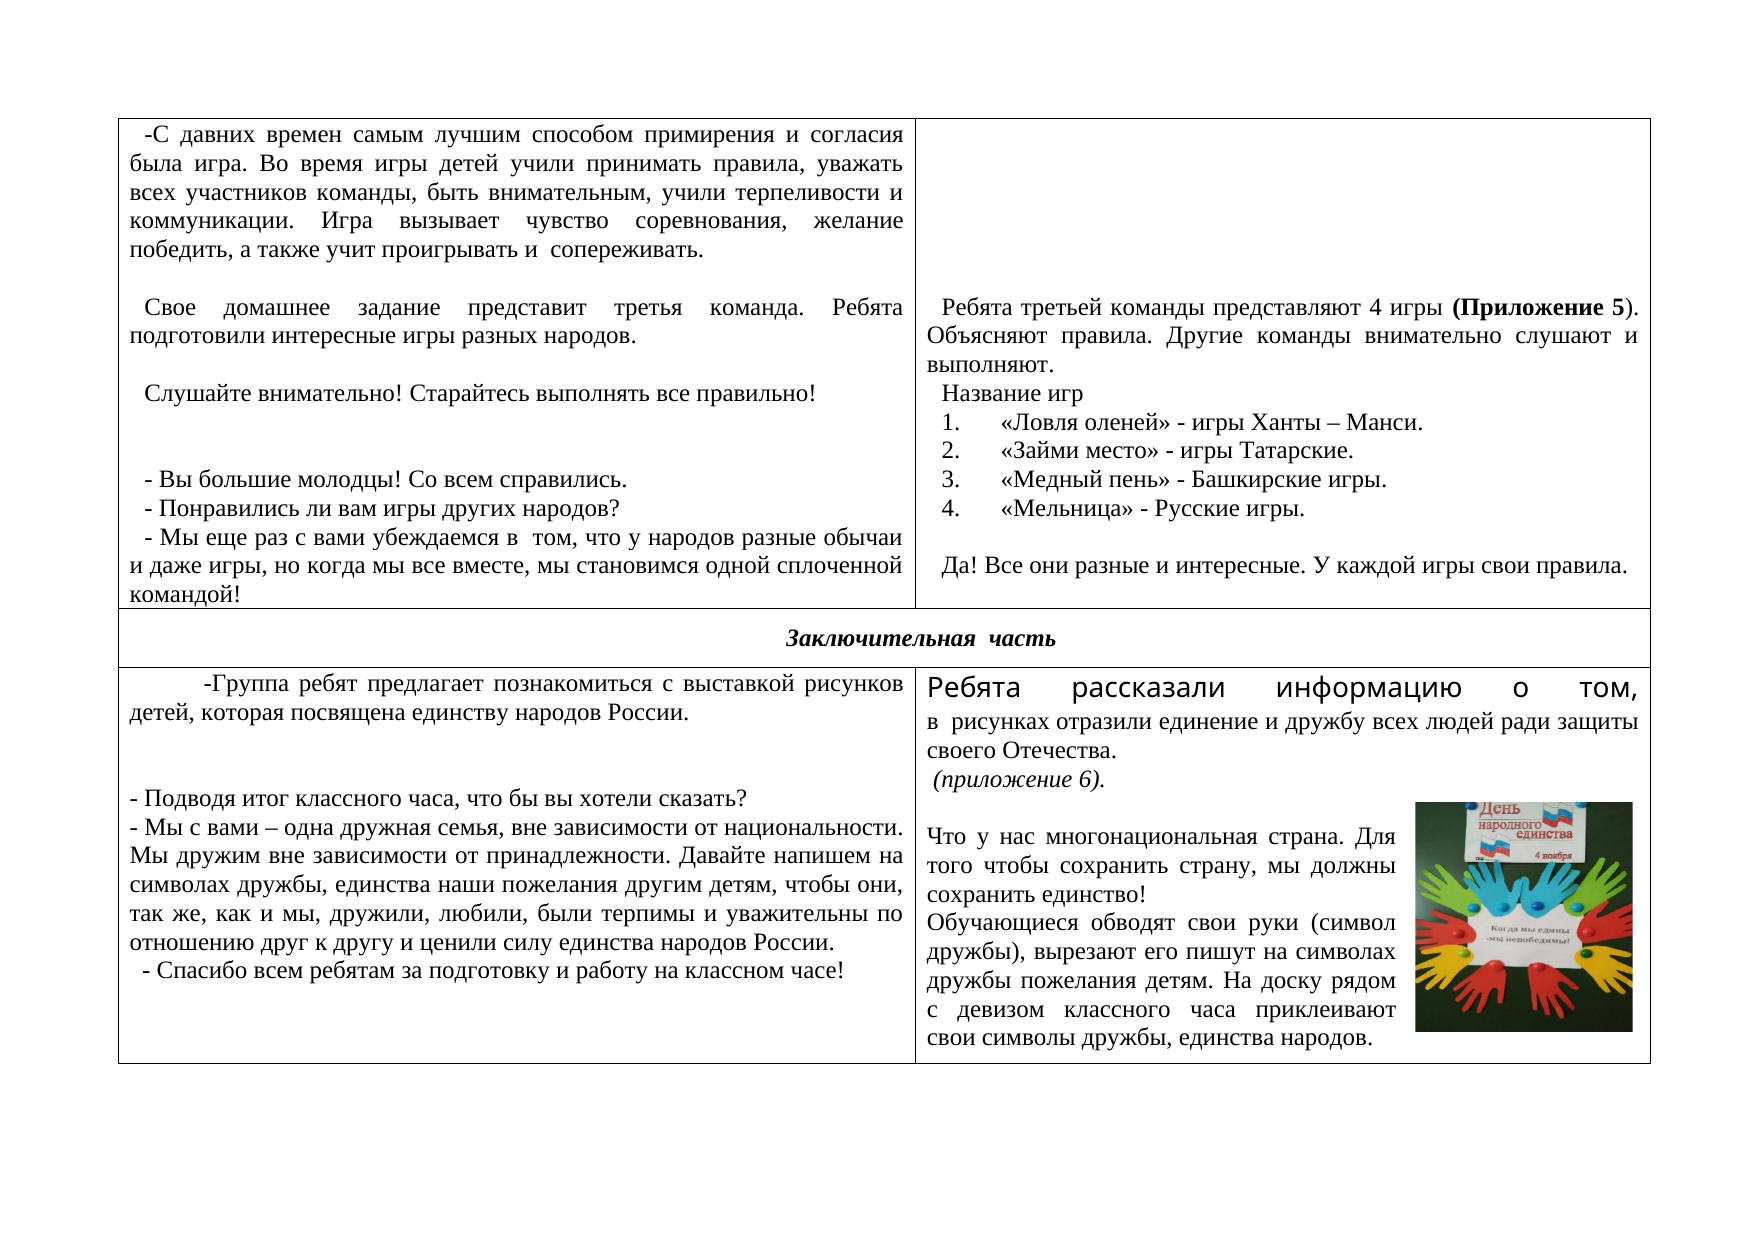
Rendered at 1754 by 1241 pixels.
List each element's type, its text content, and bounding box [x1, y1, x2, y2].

table_cell Ребята рассказали информацию о том, в рисунках отразили единение и дружбу всех людей ради защиты своего Отечества. (приложение 6). Что у нас многонациональная страна. Для того чтобы сохранить страну, мы должны сохранить единство! Обучающиеся обводят свои руки (символ дружбы), вырезают его пишут на символах дружбы пожелания детям. На доску рядом с девизом классного часа приклеивают свои символы дружбы, единства народов. [916, 668, 1650, 1063]
table_cell -Группа ребят предлагает познакомиться с выставкой рисунков детей, которая посвящена единству народов России. - Подводя итог классного часа, что бы вы хотели сказать? - Мы с вами – одна дружная семья, вне зависимости от национальности. Мы дружим вне зависимости от принадлежности. Давайте напишем на символах дружбы, единства наши пожелания другим детям, чтобы они, так же, как и мы, дружили, любили, были терпимы и уважительны по отношению друг к другу и ценили силу единства народов России. - Спасибо всем ребятам за подготовку и работу на классном часе! [119, 668, 915, 1063]
table_cell Заключительная часть [119, 609, 1650, 667]
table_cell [916, 119, 1650, 608]
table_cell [119, 119, 915, 608]
picture [1413, 802, 1633, 1030]
